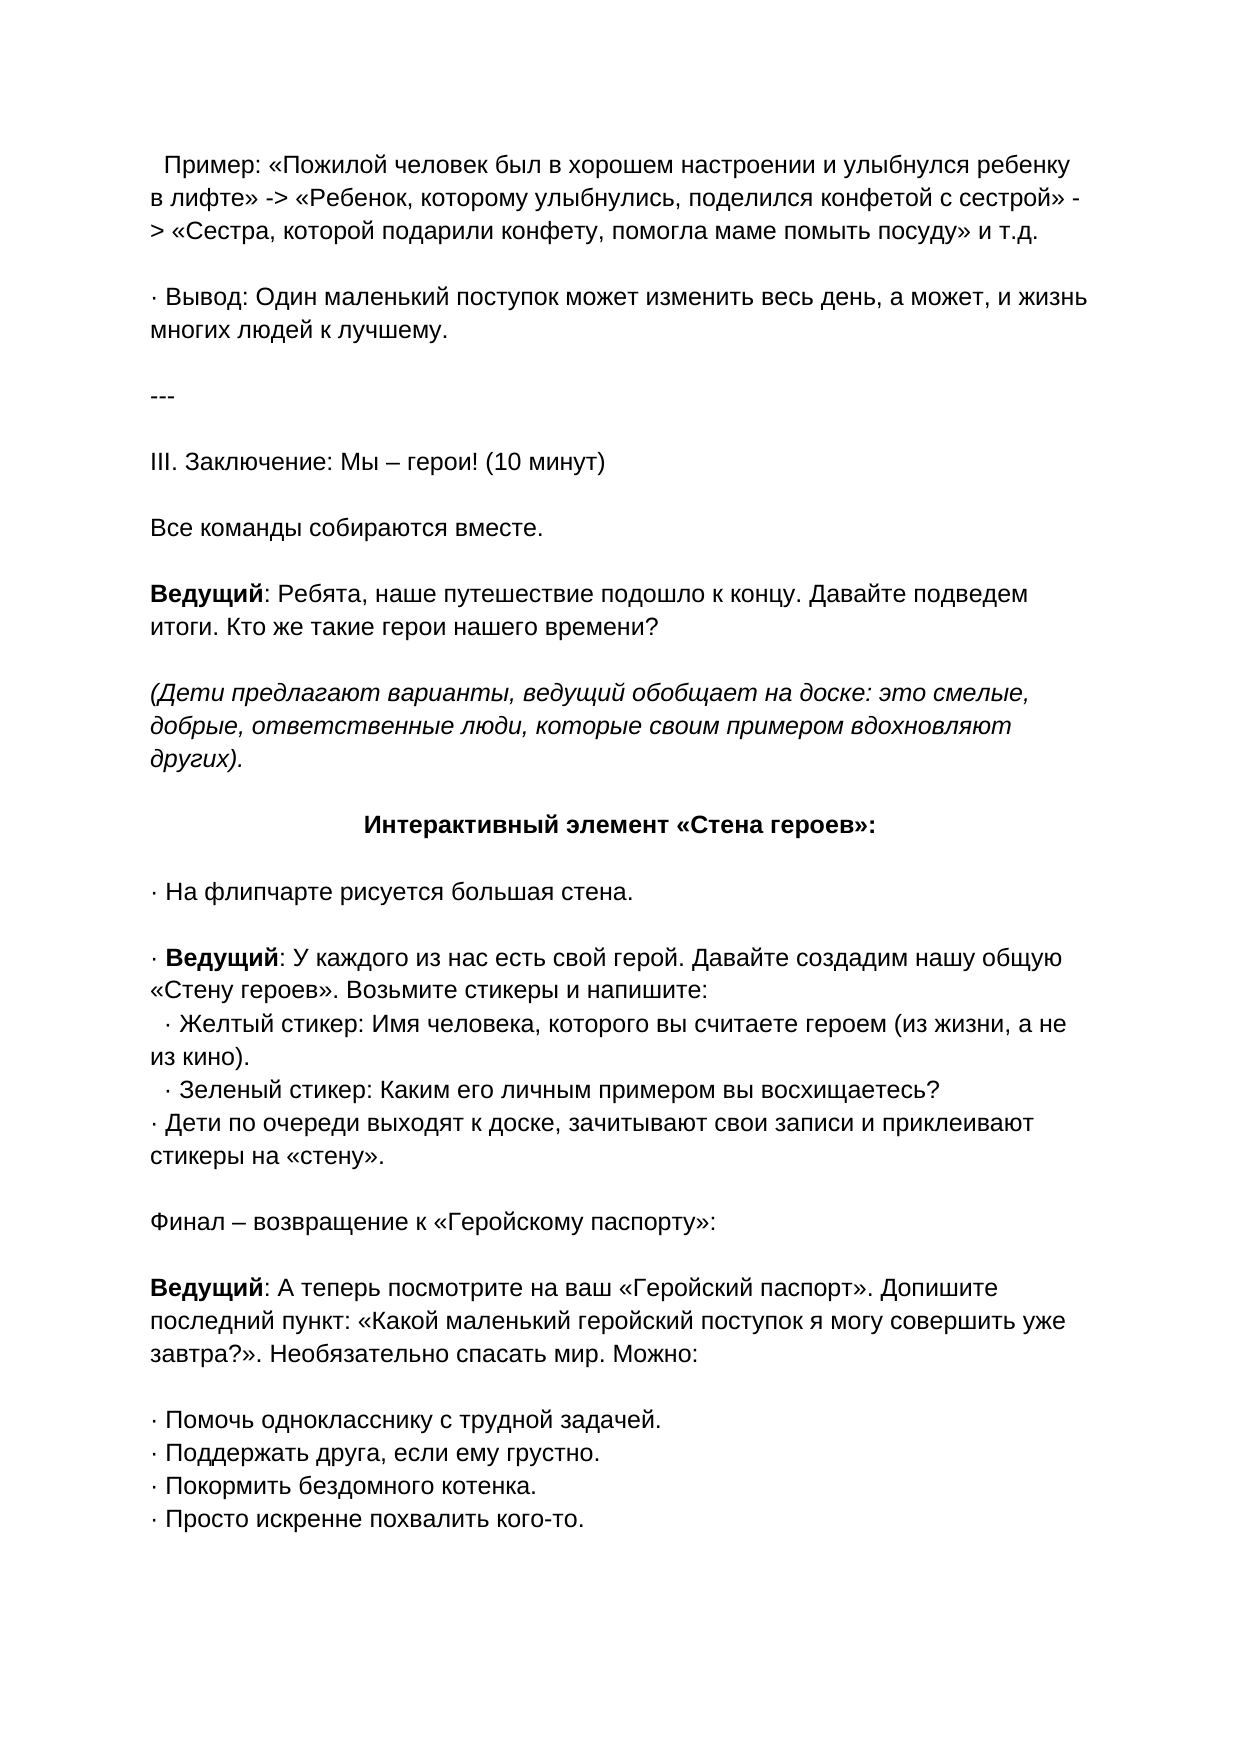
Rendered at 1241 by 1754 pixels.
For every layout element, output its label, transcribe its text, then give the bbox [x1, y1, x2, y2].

text (Дети предлагают варианты, ведущий обобщает на доске: это смелые, добрые, ответственные люди, которые своим примером вдохновляют других). [150, 678, 1090, 773]
text --- [150, 381, 1090, 410]
text Пример: «Пожилой человек был в хорошем настроении и улыбнулся ребенку в лифте» -> «Ребенок, которому улыбнулись, поделился конфетой с сестрой» -> «Сестра, которой подарили конфету, помогла маме помыть посуду» и т.д. [150, 150, 1090, 245]
text · Дети по очереди выходят к доске, зачитывают свои записи и приклеивают стикеры на «стену». [150, 1108, 1090, 1169]
text Все команды собираются вместе. [150, 513, 1090, 542]
text · Вывод: Один маленький поступок может изменить весь день, а может, и жизнь многих людей к лучшему. [150, 282, 1090, 344]
text Ведущий: А теперь посмотрите на ваш «Геройский паспорт». Допишите последний пункт: «Какой маленький геройский поступок я могу совершить уже завтра?». Необязательно спасать мир. Можно: [150, 1273, 1090, 1367]
text · На флипчарте рисуется большая стена. [150, 876, 1090, 905]
text Ведущий: Ребята, наше путешествие подошло к концу. Давайте подведем итоги. Кто же такие герои нашего времени? [150, 579, 1090, 641]
text · Зеленый стикер: Каким его личным примером вы восхищаетесь? [150, 1074, 1090, 1103]
text · Поддержать друга, если ему грустно. [150, 1438, 1090, 1467]
text Интерактивный элемент «Стена героев»: [150, 810, 1090, 839]
text III. Заключение: Мы – герои! (10 минут) [150, 447, 1090, 476]
text · Просто искренне похвалить кого-то. [150, 1504, 1090, 1533]
text · Ведущий: У каждого из нас есть свой герой. Давайте создадим нашу общую «Стену героев». Возьмите стикеры и напишите: [150, 942, 1090, 1004]
text · Покормить бездомного котенка. [150, 1471, 1090, 1499]
text · Помочь однокласснику с трудной задачей. [150, 1405, 1090, 1433]
text · Желтый стикер: Имя человека, которого вы считаете героем (из жизни, а не из кино). [150, 1008, 1090, 1070]
text Финал – возвращение к «Геройскому паспорту»: [150, 1207, 1090, 1235]
